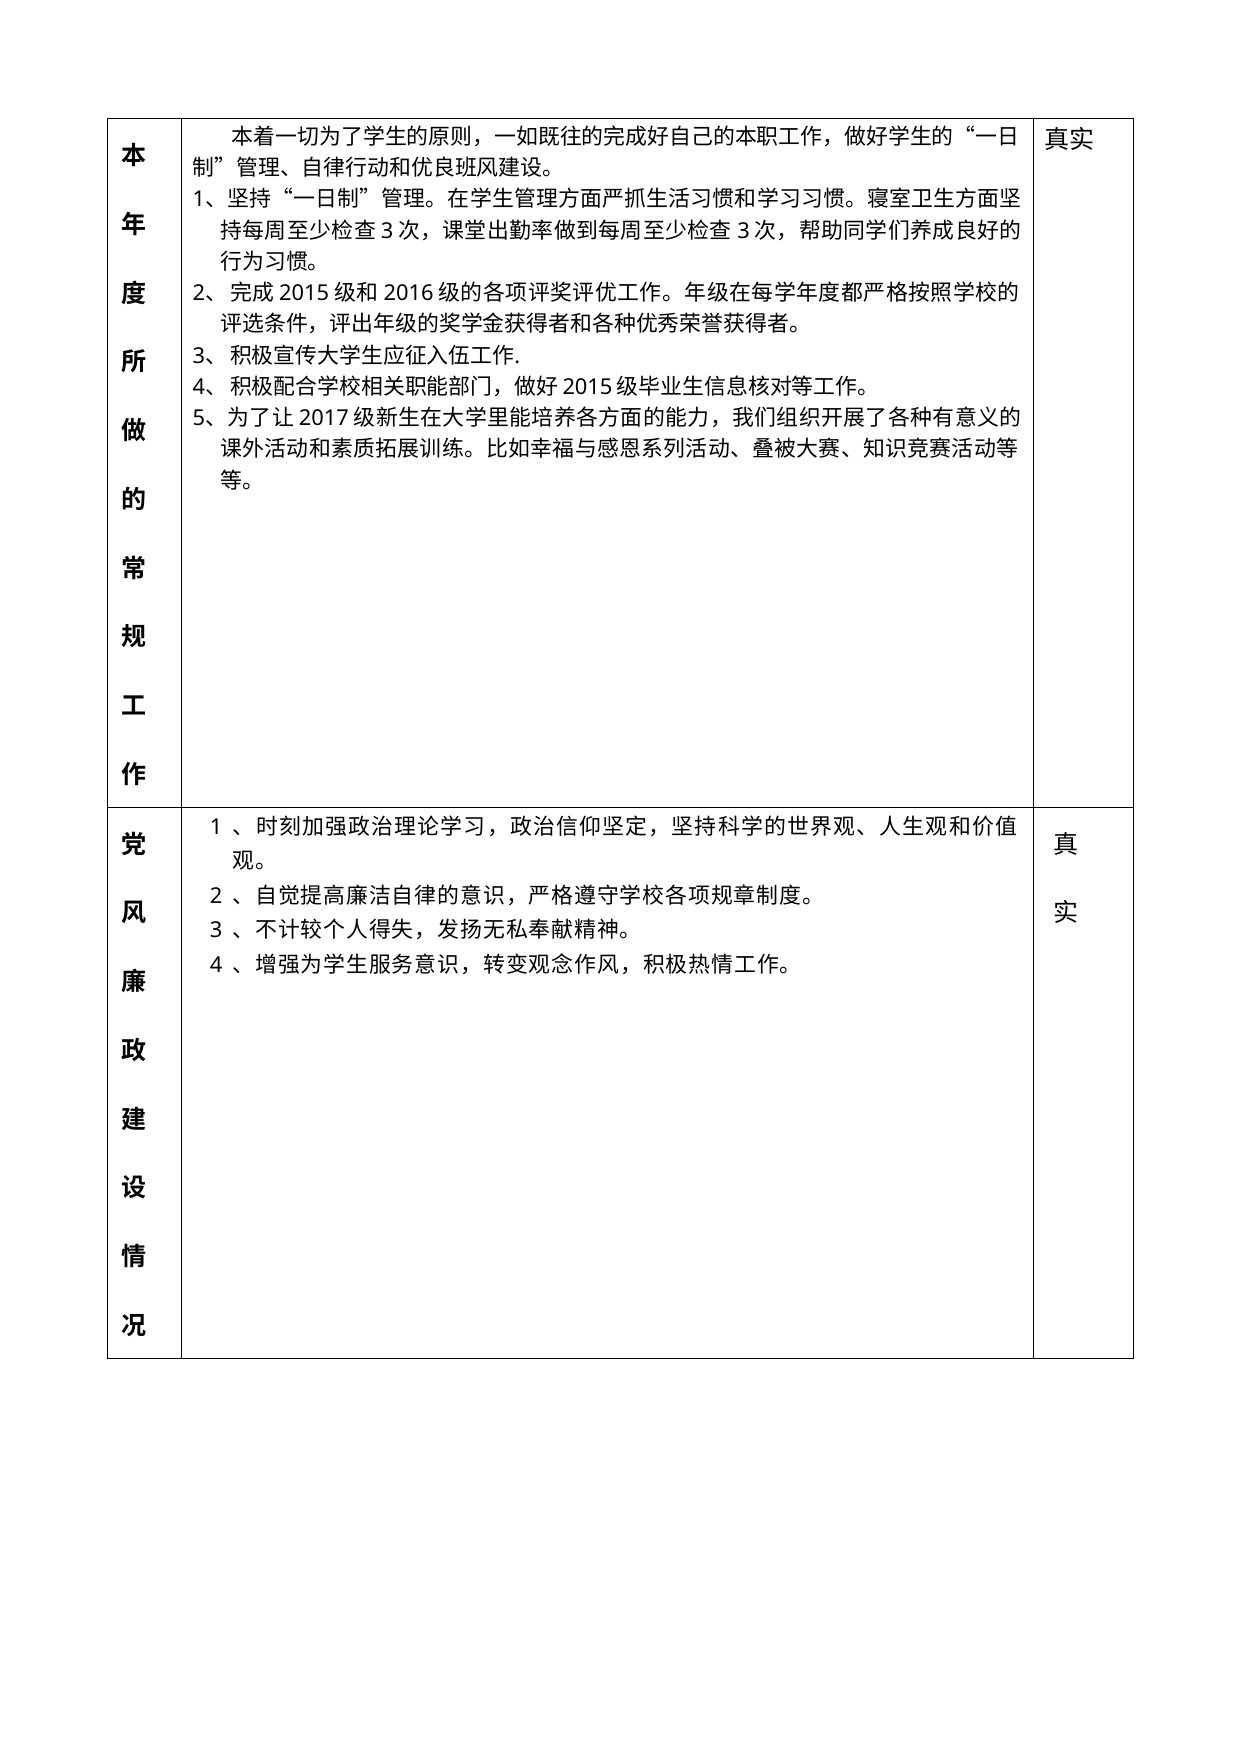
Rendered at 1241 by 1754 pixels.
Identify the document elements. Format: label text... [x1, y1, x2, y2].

table_cell 真实 [1034, 808, 1133, 1358]
table_cell 党风廉政建设情况 [108, 808, 181, 1358]
table_cell 真实 [1034, 119, 1133, 807]
table_cell 本年度所做的常规 工作 [108, 119, 181, 807]
table_cell 1、时刻加强政治理论学习，政治信仰坚定，坚持科学的世界观、人生观和价值观。 2、自觉提高廉洁自律的意识，严格遵守学校各项规章制度。 3、不计较个人得失，发扬无私奉献精神。 4、增强为学生服务意识，转变观念作风，积极热情工作。 [182, 808, 1033, 1358]
table_cell 本着一切为了学生的原则，一如既往的完成好自己的本职工作，做好学生的“一日制”管理、自律行动和优良班风建设。 1、坚持“一日制”管理。在学生管理方面严抓生活习惯和学习习惯。寝室卫生方面坚持每周至少检查3次，课堂出勤率做到每周至少检查3次，帮助同学们养成良好的行为习惯。 完成2015级和2016级的各项评奖评优工作。年级在每学年度都严格按照学校的评选条件，评出年级的奖学金获得者和各种优秀荣誉获得者。 积极宣传大学生应征入伍工作. 积极配合学校相关职能部门，做好2015级毕业生信息核对等工作。 5、为了让2017级新生在大学里能培养各方面的能力，我们组织开展了各种有意义的课外活动和素质拓展训练。比如幸福与感恩系列活动、叠被大赛、知识竞赛活动等等。 [182, 119, 1033, 807]
